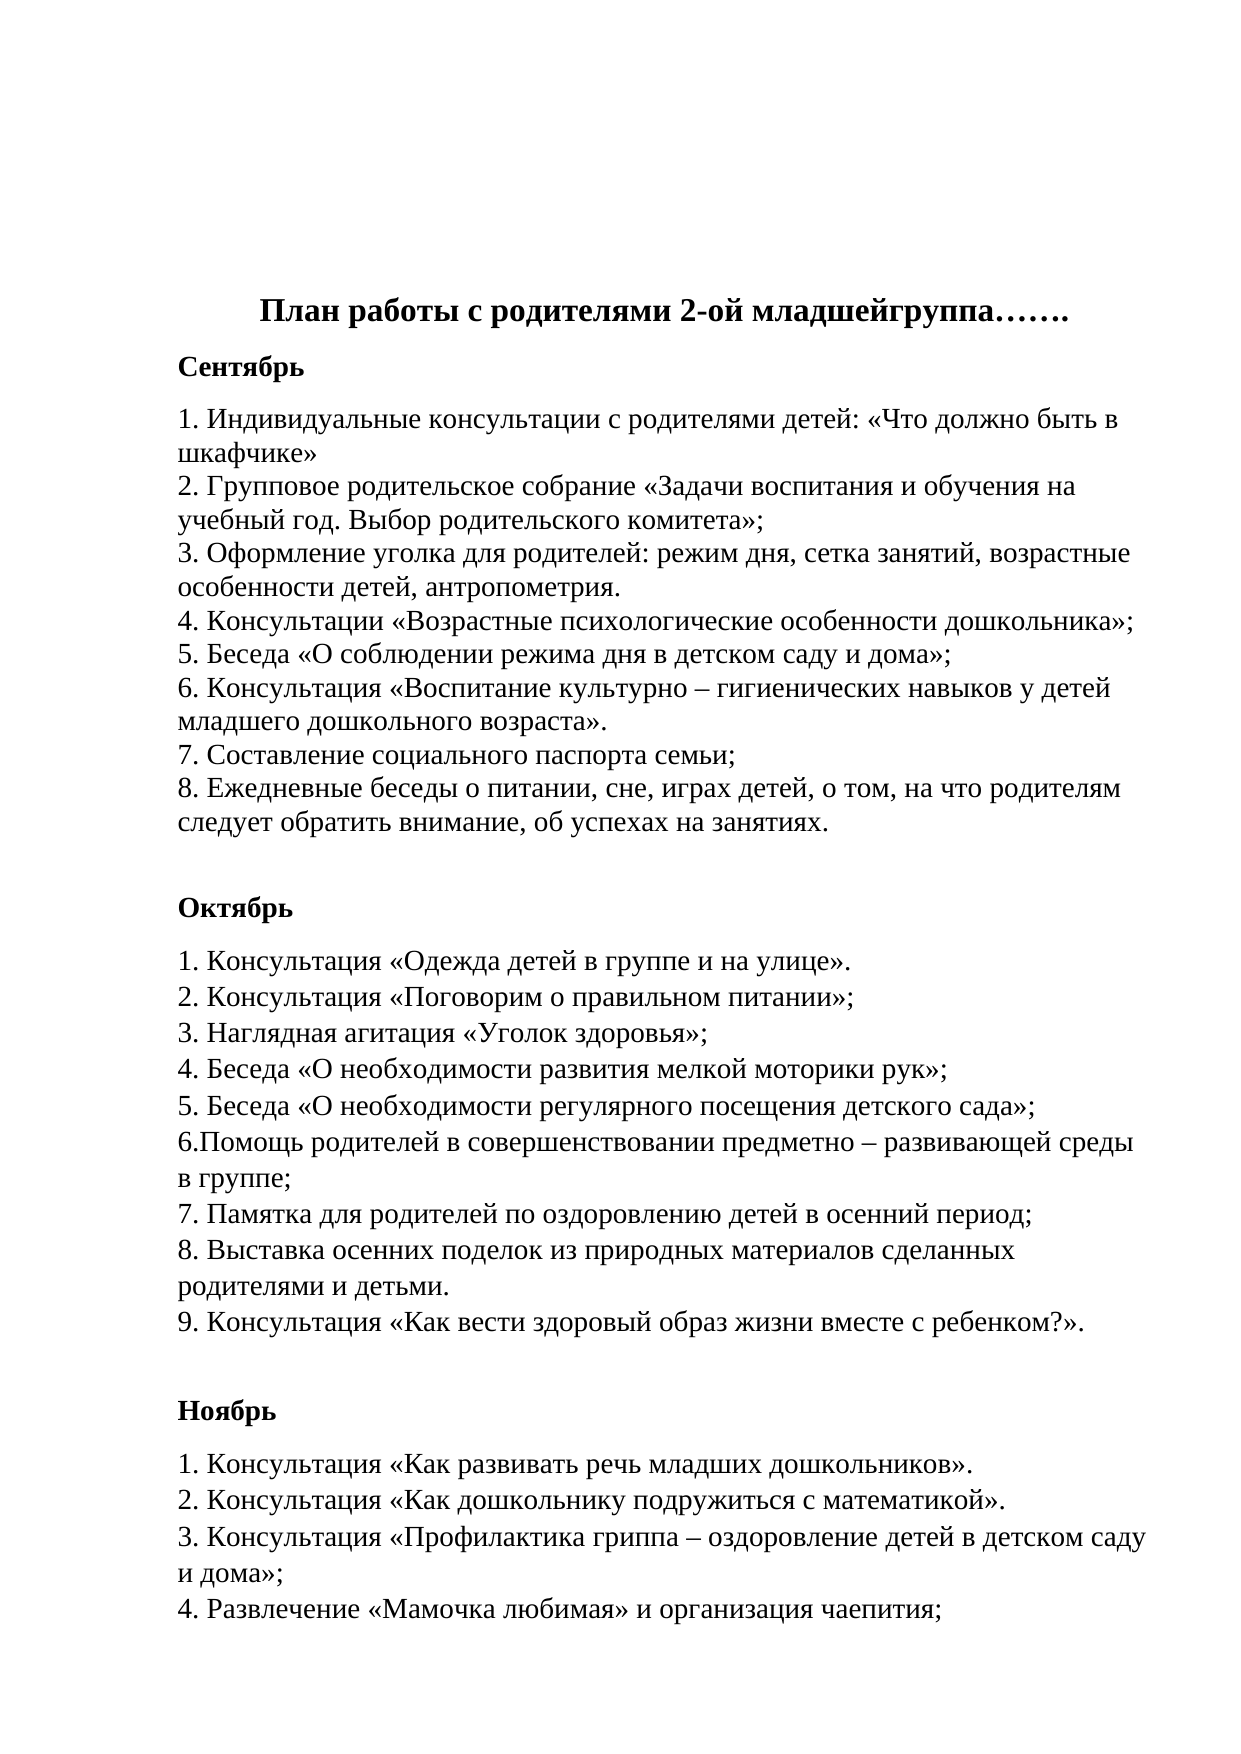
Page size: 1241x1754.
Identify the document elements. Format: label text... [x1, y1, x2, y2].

text 2. Групповое родительское собрание «Задачи воспитания и обучения на учебный год. Выбор родительского комитета»; [177, 468, 1152, 536]
text 2. Консультация «Как дошкольнику подружиться с математикой». [177, 1482, 1152, 1516]
text 6.Помощь родителей в совершенствовании предметно – развивающей среды в группе; [177, 1124, 1152, 1193]
text 5. Беседа «О необходимости регулярного посещения детского сада»; [177, 1088, 1152, 1121]
text Ноябрь [177, 1393, 1152, 1427]
text 5. Беседа «О соблюдении режима дня в детском саду и дома»; [177, 636, 1152, 670]
text Сентябрь [177, 349, 1152, 382]
text 9. Консультация «Как вести здоровый образ жизни вместе с ребенком?». [177, 1304, 1152, 1338]
text 2. Консультация «Поговорим о правильном питании»; [177, 979, 1152, 1013]
text 4. Беседа «О необходимости развития мелкой моторики рук»; [177, 1052, 1152, 1085]
text 3. Наглядная агитация «Уголок здоровья»; [177, 1015, 1152, 1049]
text 4. Развлечение «Мамочка любимая» и организация чаепития; [177, 1591, 1152, 1624]
text 8. Выставка осенних поделок из природных материалов сделанных родителями и детьми. [177, 1232, 1152, 1302]
text 3. Консультация «Профилактика гриппа – оздоровление детей в детском саду и дома»; [177, 1519, 1152, 1588]
text 8. Ежедневные беседы о питании, сне, играх детей, о том, на что родителям следует обратить внимание, об успехах на занятиях. [177, 770, 1152, 837]
text 1. Консультация «Одежда детей в группе и на улице». [177, 943, 1152, 977]
text 1. Индивидуальные консультации с родителями детей: «Что должно быть в шкафчике» [177, 401, 1152, 468]
text 3. Оформление уголка для родителей: режим дня, сетка занятий, возрастные особенности детей, антропометрия. [177, 536, 1152, 603]
text 1. Консультация «Как развивать речь младших дошкольников». [177, 1446, 1152, 1480]
text 6. Консультация «Воспитание культурно – гигиенических навыков у детей младшего дошкольного возраста». [177, 670, 1152, 737]
text 7. Составление социального паспорта семьи; [177, 737, 1152, 770]
text Октябрь [177, 890, 1152, 924]
text 4. Консультации «Возрастные психологические особенности дошкольника»; [177, 603, 1152, 636]
text 7. Памятка для родителей по оздоровлению детей в осенний период; [177, 1196, 1152, 1230]
text План работы с родителями 2-ой младшейгруппа……. [177, 291, 1152, 329]
